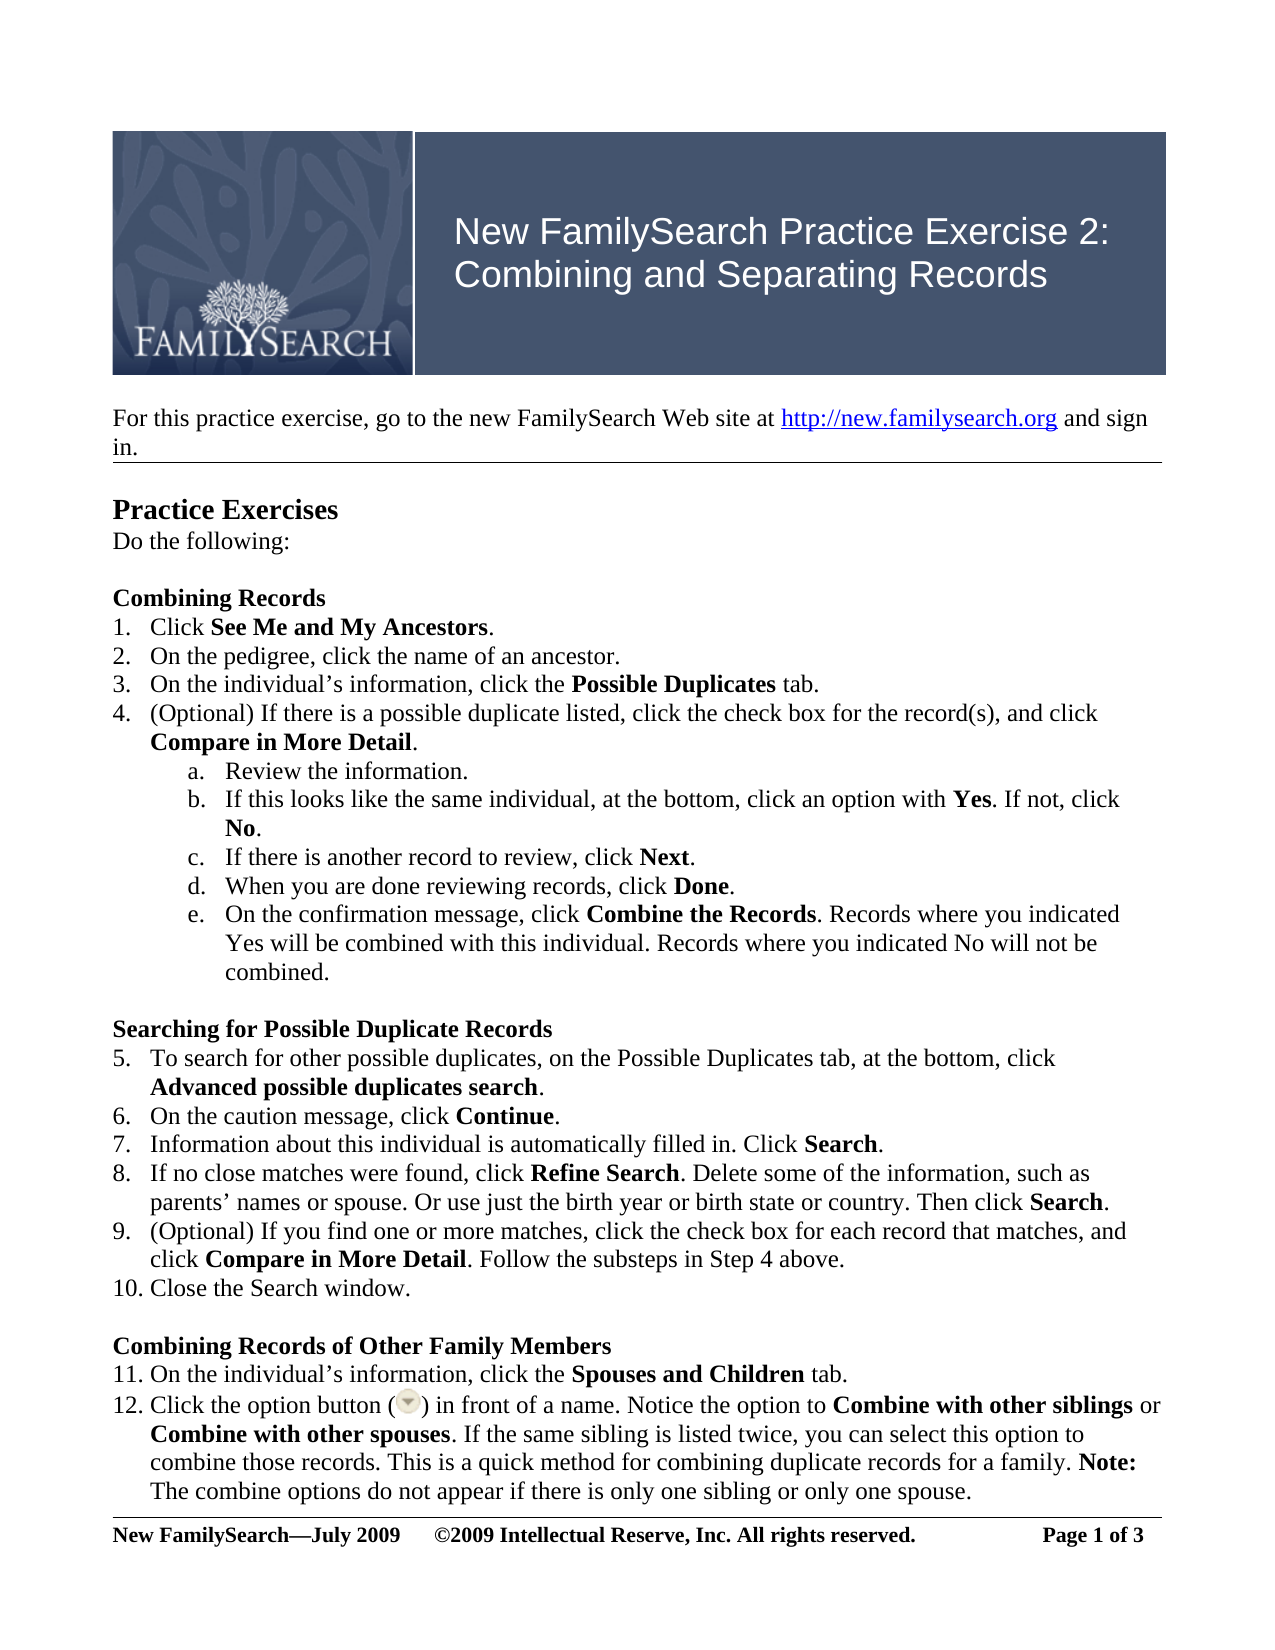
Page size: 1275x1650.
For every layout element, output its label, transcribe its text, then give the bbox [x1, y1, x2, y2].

list If this looks like the same individual, at the bottom, click an option with Yes. If not, click No. [187, 784, 1162, 842]
text Do the following: [112, 526, 1162, 554]
list On the caution message, click Continue. [112, 1101, 1162, 1129]
list Close the Search window. [112, 1273, 1162, 1302]
picture [112, 131, 413, 375]
picture [395, 1388, 421, 1414]
text Combining Records of Other Family Members [112, 1331, 1162, 1359]
list When you are done reviewing records, click Done. [187, 871, 1162, 899]
list On the individual’s information, click the Spouses and Children tab. [112, 1359, 1162, 1388]
list Click the option button () in front of a name. Notice the option to Combine with other siblings or Combine with other spouses. If the same sibling is listed twice, you can select this option to combine those records. This is a quick method for combining duplicate records for a family. Note: The combine options do not appear if there is only one sibling or only one spouse. [112, 1388, 1162, 1505]
list (Optional) If you find one or more matches, click the check box for each record that matches, and click Compare in More Detail. Follow the substeps in Step 4 above. [112, 1216, 1162, 1273]
text Combining Records [112, 583, 1162, 612]
list Review the information. [187, 756, 1162, 784]
list (Optional) If there is a possible duplicate listed, click the check box for the record(s), and click Compare in More Detail. [112, 698, 1162, 756]
text Practice Exercises [112, 492, 1162, 526]
text Searching for Possible Duplicate Records [112, 1014, 1162, 1043]
list If no close matches were found, click Refine Search. Delete some of the information, such as parents’ names or spouse. Or use just the birth year or birth state or country. Then click Search. [112, 1158, 1162, 1216]
list If there is another record to review, click Next. [187, 842, 1162, 871]
list Click See Me and My Ancestors. [112, 612, 1162, 641]
text For this practice exercise, go to the new FamilySearch Web site at http://new.familysearch.org and sign in. [112, 403, 1162, 463]
list On the individual’s information, click the Possible Duplicates tab. [112, 669, 1162, 698]
list Information about this individual is automatically filled in. Click Search. [112, 1129, 1162, 1158]
list On the confirmation message, click Combine the Records. Records where you indicated Yes will be combined with this individual. Records where you indicated No will not be combined. [187, 899, 1162, 986]
list To search for other possible duplicates, on the Possible Duplicates tab, at the bottom, click Advanced possible duplicates search. [112, 1043, 1162, 1101]
list On the pedigree, click the name of an ancestor. [112, 641, 1162, 669]
